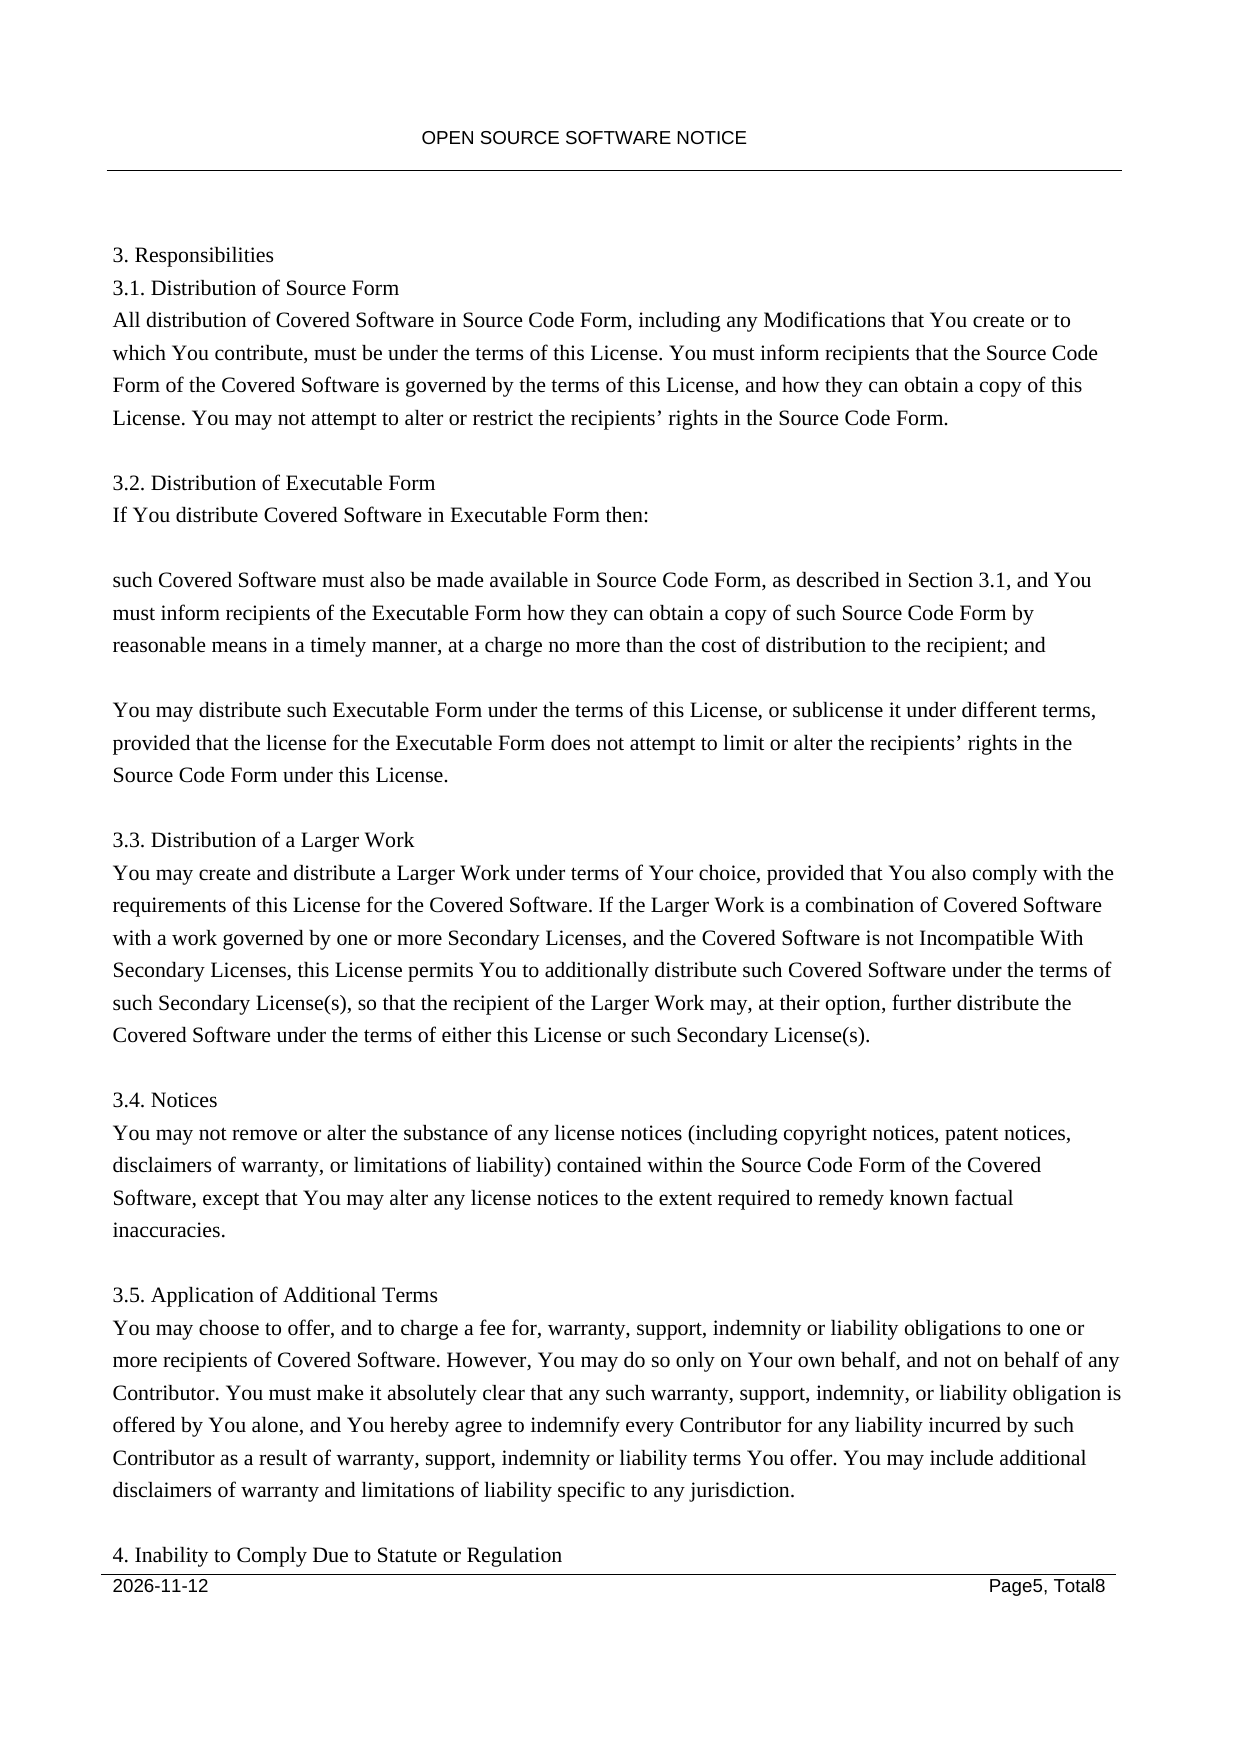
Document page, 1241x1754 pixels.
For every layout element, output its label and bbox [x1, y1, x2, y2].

text [112, 206, 1128, 1571]
